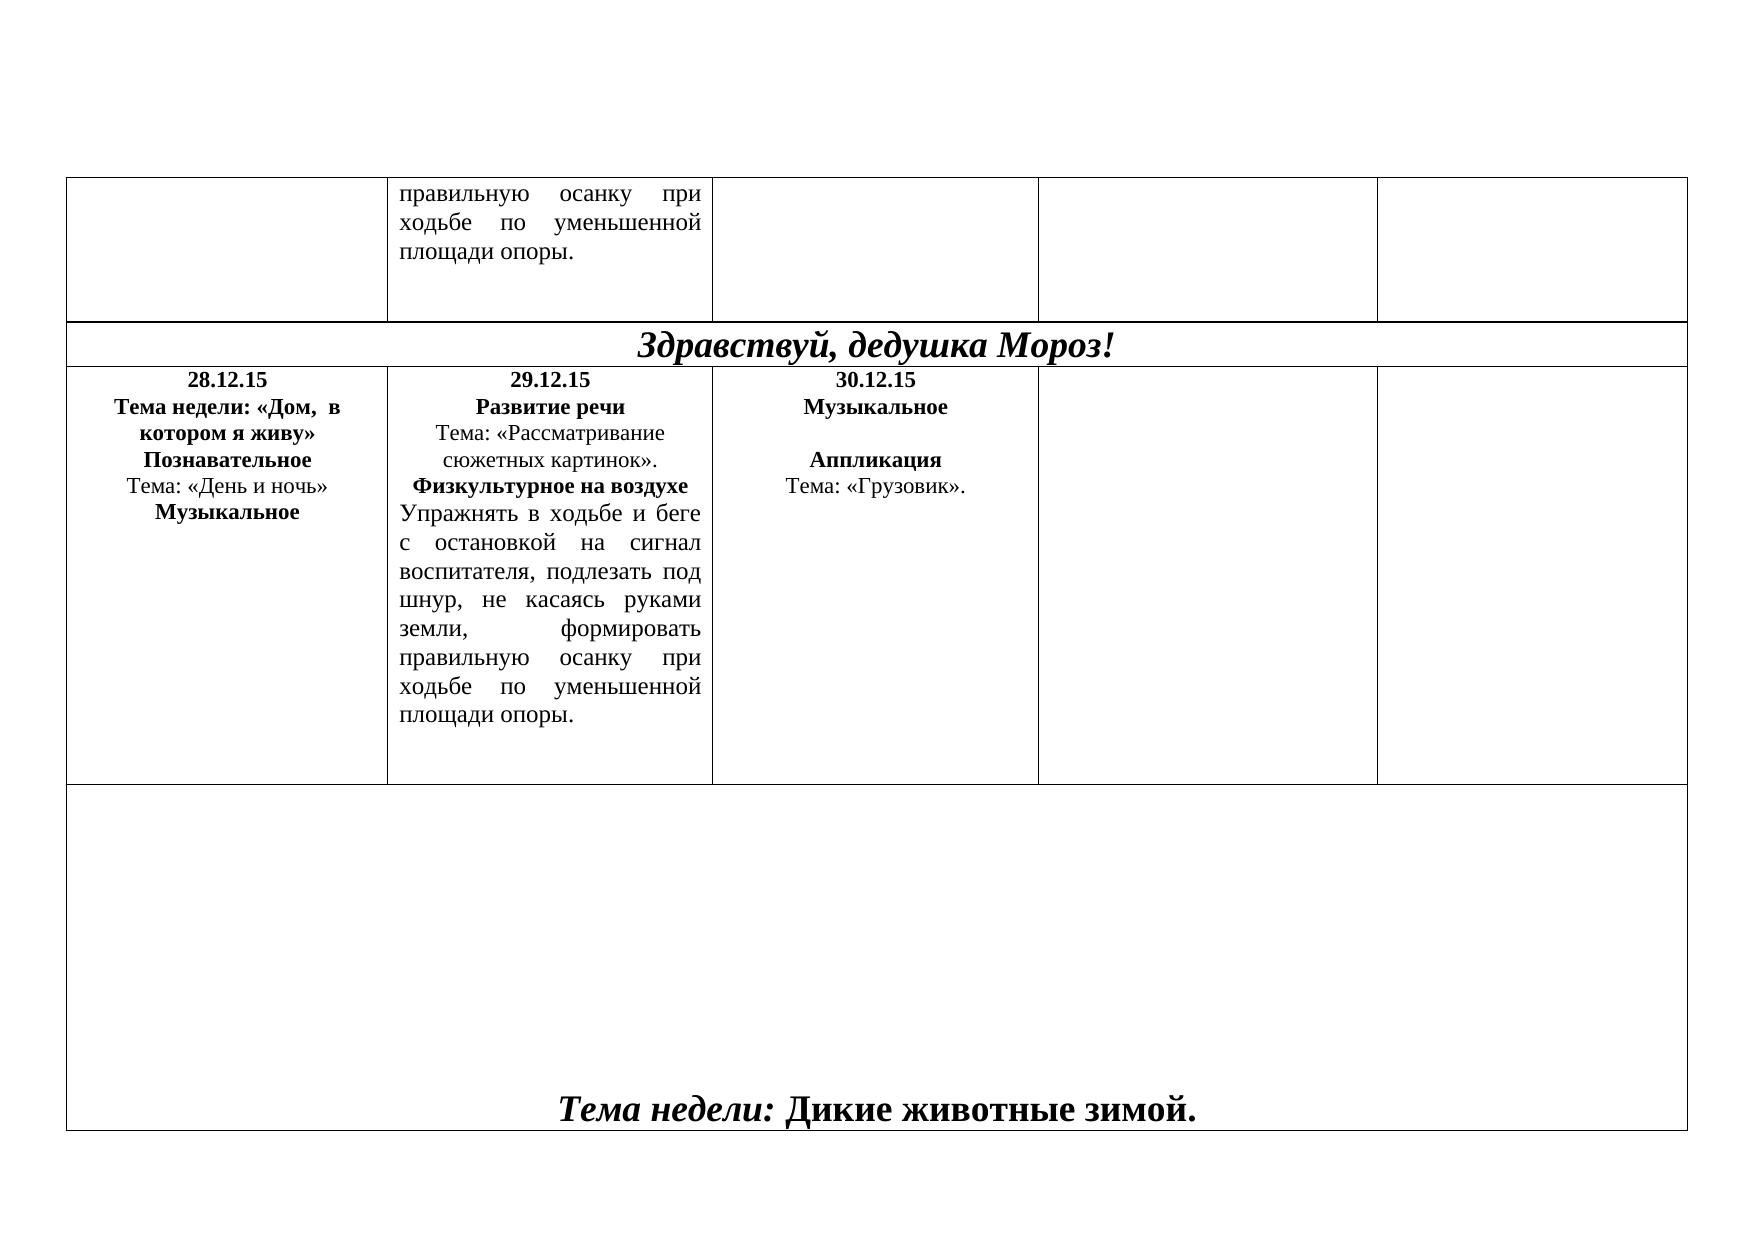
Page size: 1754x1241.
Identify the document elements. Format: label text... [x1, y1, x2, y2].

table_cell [67, 178, 387, 321]
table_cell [713, 178, 1038, 321]
table_cell 28.12.15 Тема недели: «Дом, в котором я живу» Познавательное Тема: «День и ночь» Музыкальное [67, 367, 387, 783]
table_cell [388, 178, 712, 321]
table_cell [1039, 178, 1377, 321]
table_cell 29.12.15 Развитие речи Тема: «Рассматривание сюжетных картинок». Физкультурное на воздухе Упражнять в ходьбе и беге с остановкой на сигнал воспитателя, подлезать под шнур, не касаясь руками земли, формировать правильную осанку при ходьбе по уменьшенной площади опоры. [388, 367, 712, 783]
table_cell [1378, 367, 1687, 783]
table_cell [1378, 178, 1687, 321]
table_cell [1039, 367, 1377, 783]
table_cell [67, 785, 1687, 1129]
table_cell 30.12.15 Музыкальное Аппликация Тема: «Грузовик». [713, 367, 1038, 783]
table_cell Здравствуй, дедушка Мороз! [67, 323, 1687, 366]
